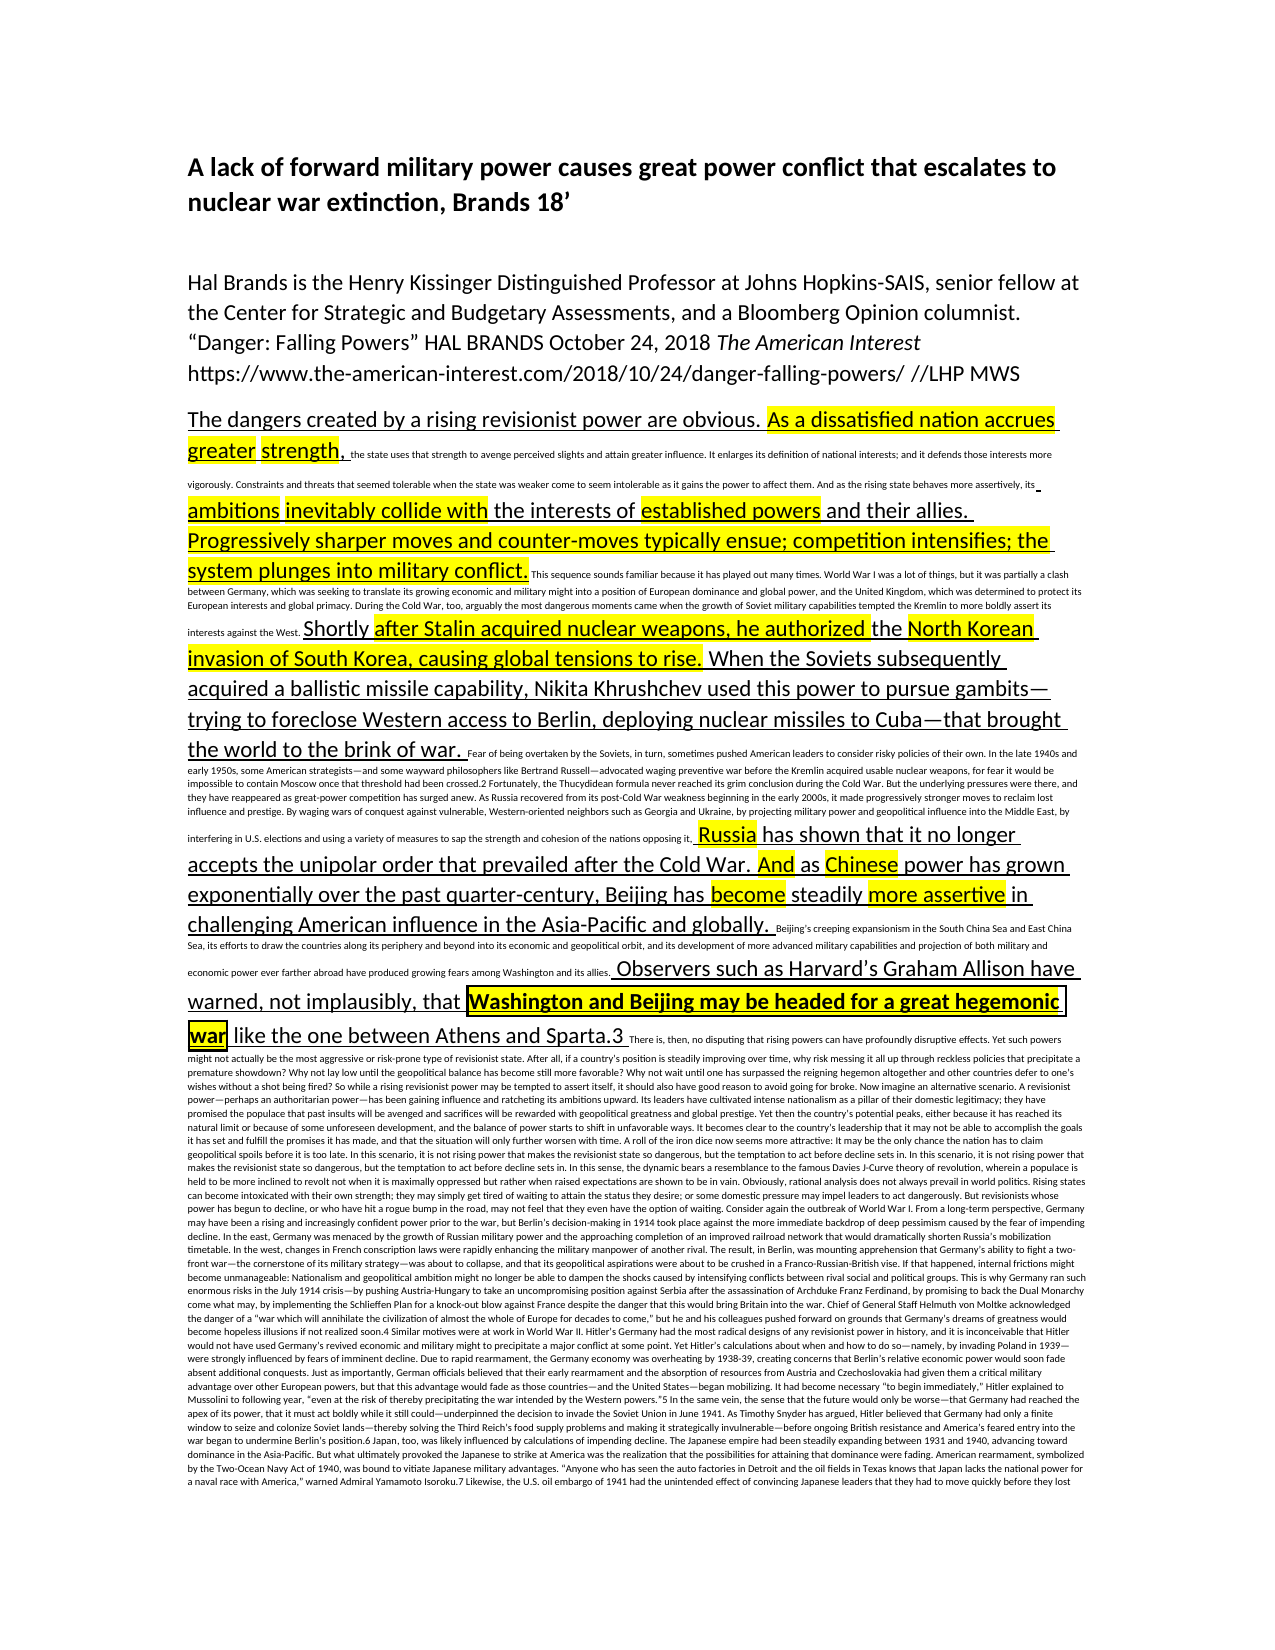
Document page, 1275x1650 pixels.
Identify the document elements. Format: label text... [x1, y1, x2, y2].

subtitle A lack of forward military power causes great power conflict that escalates to nuclear war extinction, Brands 18’ [187, 150, 1087, 219]
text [187, 406, 1087, 1488]
text Hal Brands is the Henry Kissinger Distinguished Professor at Johns Hopkins-SAIS, senior fellow at the Center for Strategic and Budgetary Assessments, and a Bloomberg Opinion columnist. “Danger: Falling Powers” HAL BRANDS October 24, 2018 The American Interest https://www.the-american-interest.com/2018/10/24/danger-falling-powers/ //LHP MWS [187, 268, 1087, 387]
